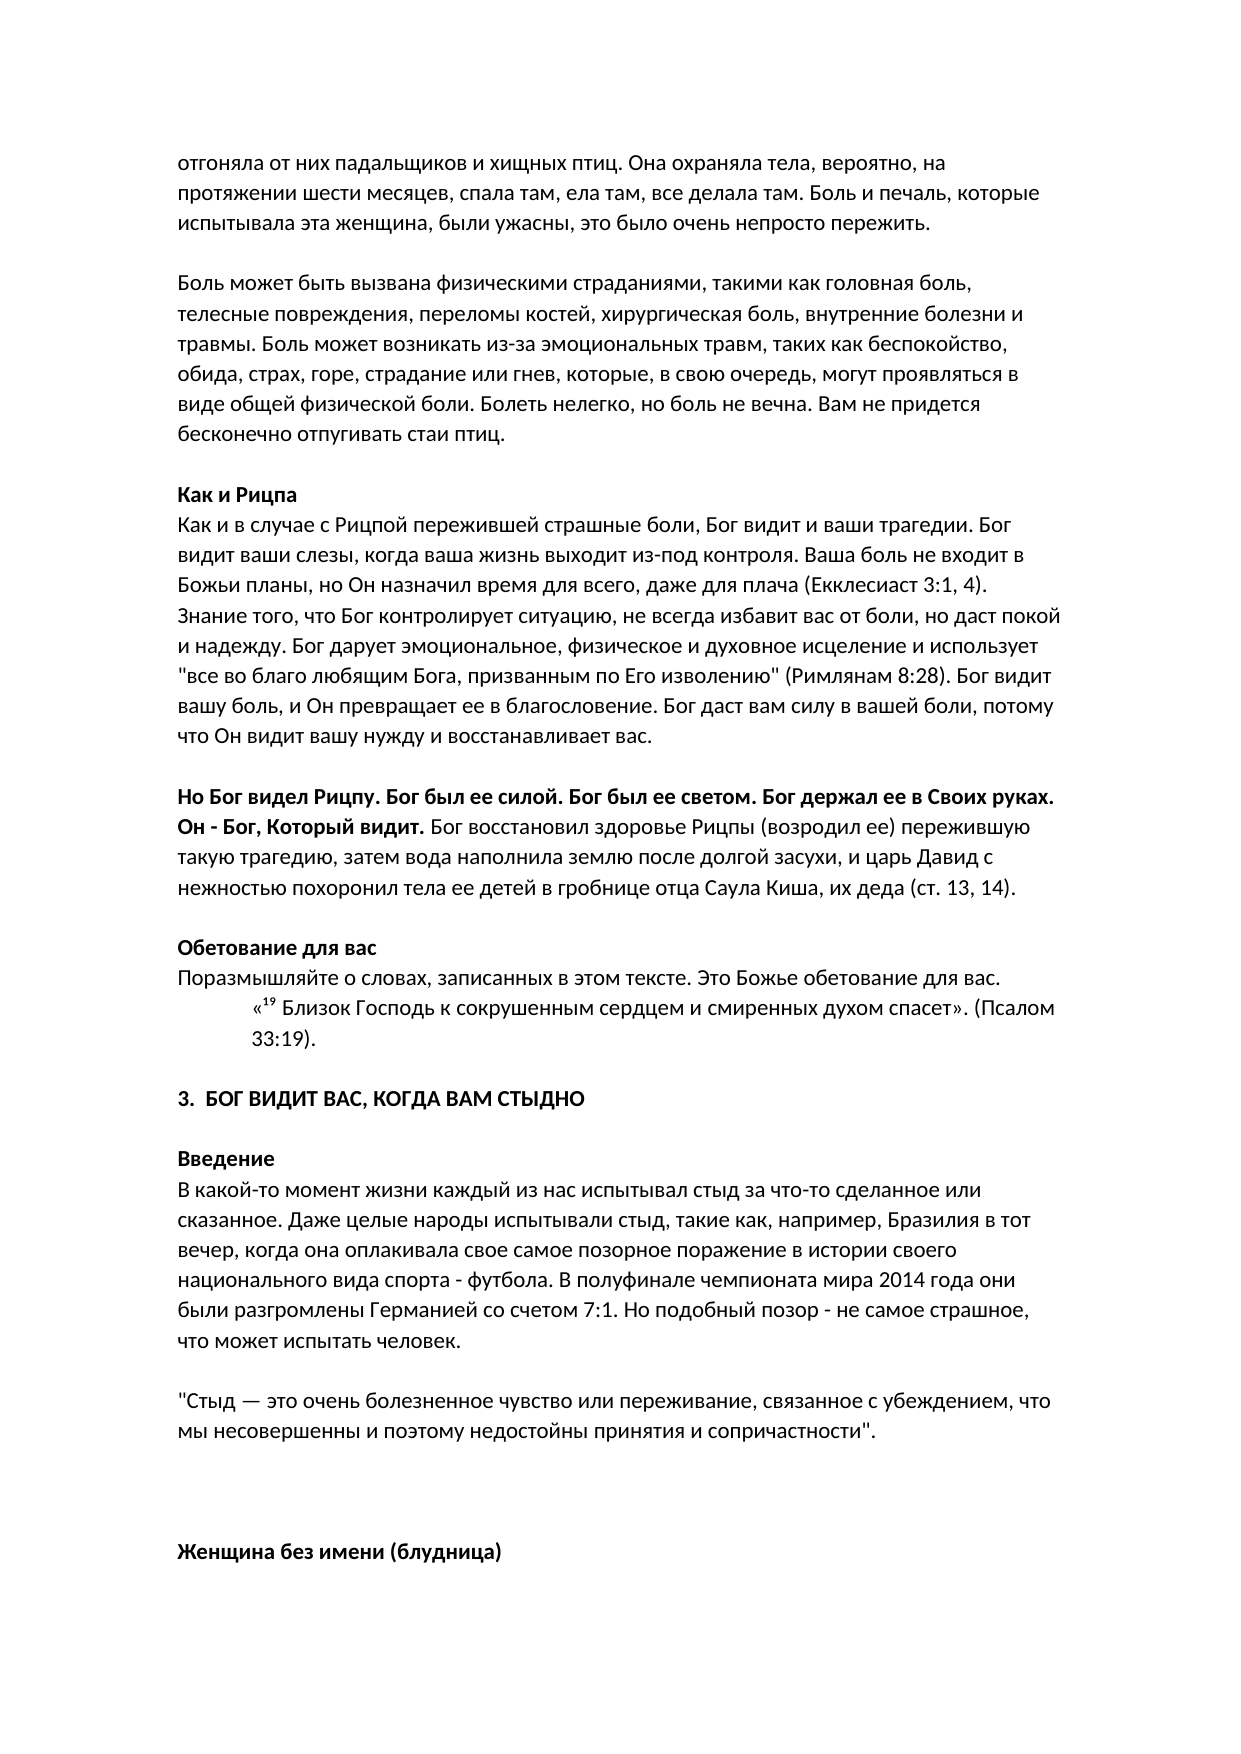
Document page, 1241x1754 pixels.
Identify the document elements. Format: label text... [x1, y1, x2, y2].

text Введение [177, 1144, 1063, 1172]
text Как и в случае с Рицпой пережившей страшные боли, Бог видит и ваши трагедии. Бог видит ваши слезы, когда ваша жизнь выходит из-под контроля. Ваша боль не входит в Божьи планы, но Он назначил время для всего, даже для плача (Екклесиаст 3:1, 4). Знание того, что Бог контролирует ситуацию, не всегда избавит вас от боли, но даст покой и надежду. Бог дарует эмоциональное, физическое и духовное исцеление и использует "все во благо любящим Бога, призванным по Его изволению" (Римлянам 8:28). Бог видит вашу боль, и Он превращает ее в благословение. Бог даст вам силу в вашей боли, потому что Он видит вашу нужду и восстанавливает вас. [177, 510, 1063, 749]
text В какой-то момент жизни каждый из нас испытывал стыд за что-то сделанное или сказанное. Даже целые народы испытывали стыд, такие как, например, Бразилия в тот вечер, когда она оплакивала свое самое позорное поражение в истории своего национального вида спорта - футбола. В полуфинале чемпионата мира 2014 года они были разгромлены Германией со счетом 7:1. Но подобный позор - не самое страшное, что может испытать человек. [177, 1175, 1063, 1354]
text Боль может быть вызвана физическими страданиями, такими как головная боль, телесные повреждения, переломы костей, хирургическая боль, внутренние болезни и травмы. Боль может возникать из-за эмоциональных травм, таких как беспокойство, обида, страх, горе, страдание или гнев, которые, в свою очередь, могут проявляться в виде общей физической боли. Болеть нелегко, но боль не вечна. Вам не придется бесконечно отпугивать стаи птиц. [177, 268, 1063, 447]
text «¹⁹ Близок Господь к сокрушенным сердцем и смиренных духом спасет». (Псалом 33:19). [177, 993, 1063, 1052]
text Но Бог видел Рицпу. Бог был ее силой. Бог был ее светом. Бог держал ее в Своих руках. Он - Бог, Который видит. Бог восстановил здоровье Рицпы (возродил ее) пережившую такую трагедию, затем вода наполнила землю после долгой засухи, и царь Давид с нежностью похоронил тела ее детей в гробнице отца Саула Киша, их деда (ст. 13, 14). [177, 782, 1063, 901]
text Поразмышляйте о словах, записанных в этом тексте. Это Божье обетование для вас. [177, 963, 1063, 991]
text Как и Рицпа [177, 480, 1063, 508]
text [177, 148, 1063, 236]
text "Стыд — это очень болезненное чувство или переживание, связанное с убеждением, что мы несовершенны и поэтому недостойны принятия и сопричастности". [177, 1386, 1063, 1444]
text Женщина без имени (блудница) [177, 1537, 1063, 1565]
text Обетование для вас [177, 933, 1063, 961]
text 3. БОГ ВИДИТ ВАС, КОГДА ВАМ СТЫДНО [177, 1084, 1063, 1112]
